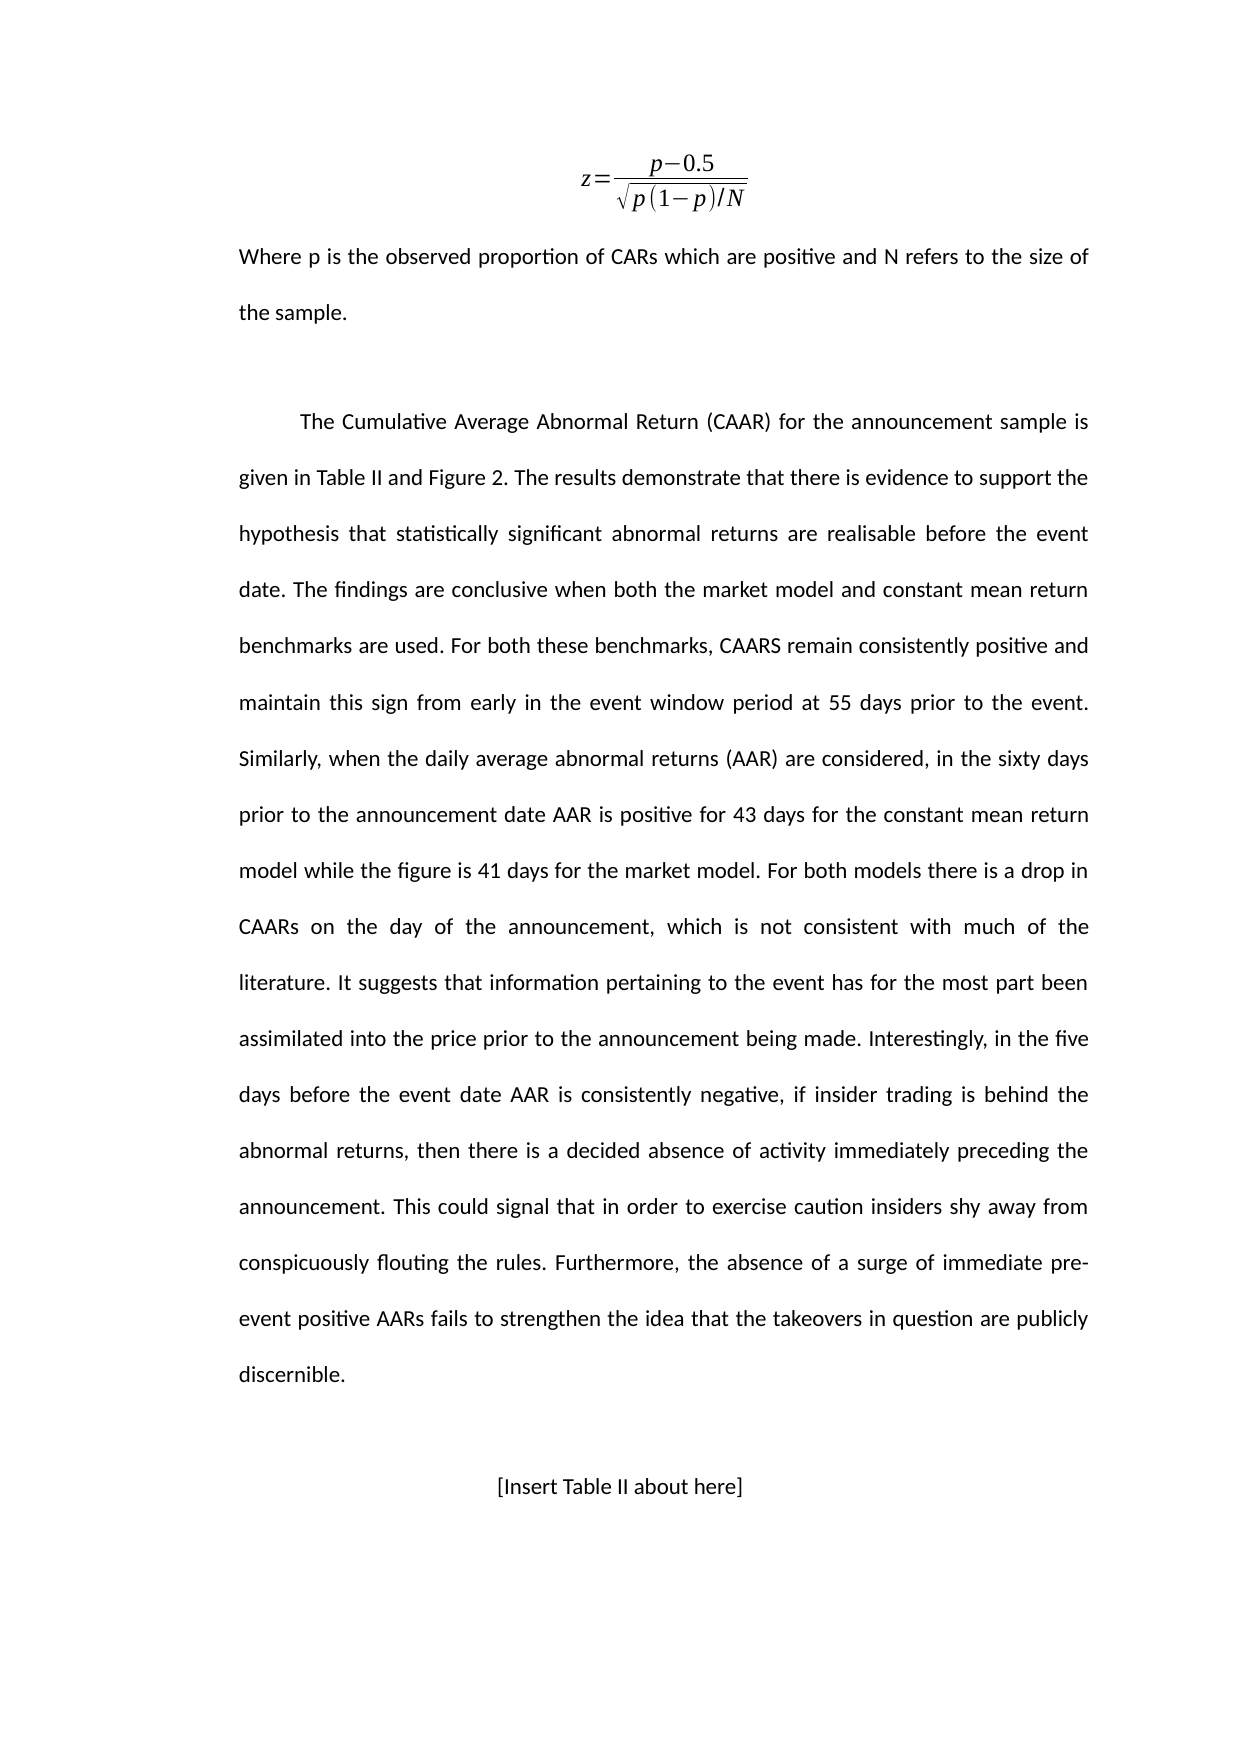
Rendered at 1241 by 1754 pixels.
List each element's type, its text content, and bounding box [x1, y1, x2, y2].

text The Cumulative Average Abnormal Return (CAAR) for the announcement sample is given in Table II and Figure 2. The results demonstrate that there is evidence to support the hypothesis that statistically significant abnormal returns are realisable before the event date. The findings are conclusive when both the market model and constant mean return benchmarks are used. For both these benchmarks, CAARS remain consistently positive and maintain this sign from early in the event window period at 55 days prior to the event. Similarly, when the daily average abnormal returns (AAR) are considered, in the sixty days prior to the announcement date AAR is positive for 43 days for the constant mean return model while the figure is 41 days for the market model. For both models there is a drop in CAARs on the day of the announcement, which is not consistent with much of the literature. It suggests that information pertaining to the event has for the most part been assimilated into the price prior to the announcement being made. Interestingly, in the five days before the event date AAR is consistently negative, if insider trading is behind the abnormal returns, then there is a decided absence of activity immediately preceding the announcement. This could signal that in order to exercise caution insiders shy away from conspicuously flouting the rules. Furthermore, the absence of a surge of immediate pre-event positive AARs fails to strengthen the idea that the takeovers in question are publicly discernible. [239, 407, 1090, 1388]
text Where p is the observed proportion of CARs which are positive and N refers to the size of the sample. [239, 242, 1090, 326]
text [Insert Table II about here] [150, 1472, 1090, 1500]
